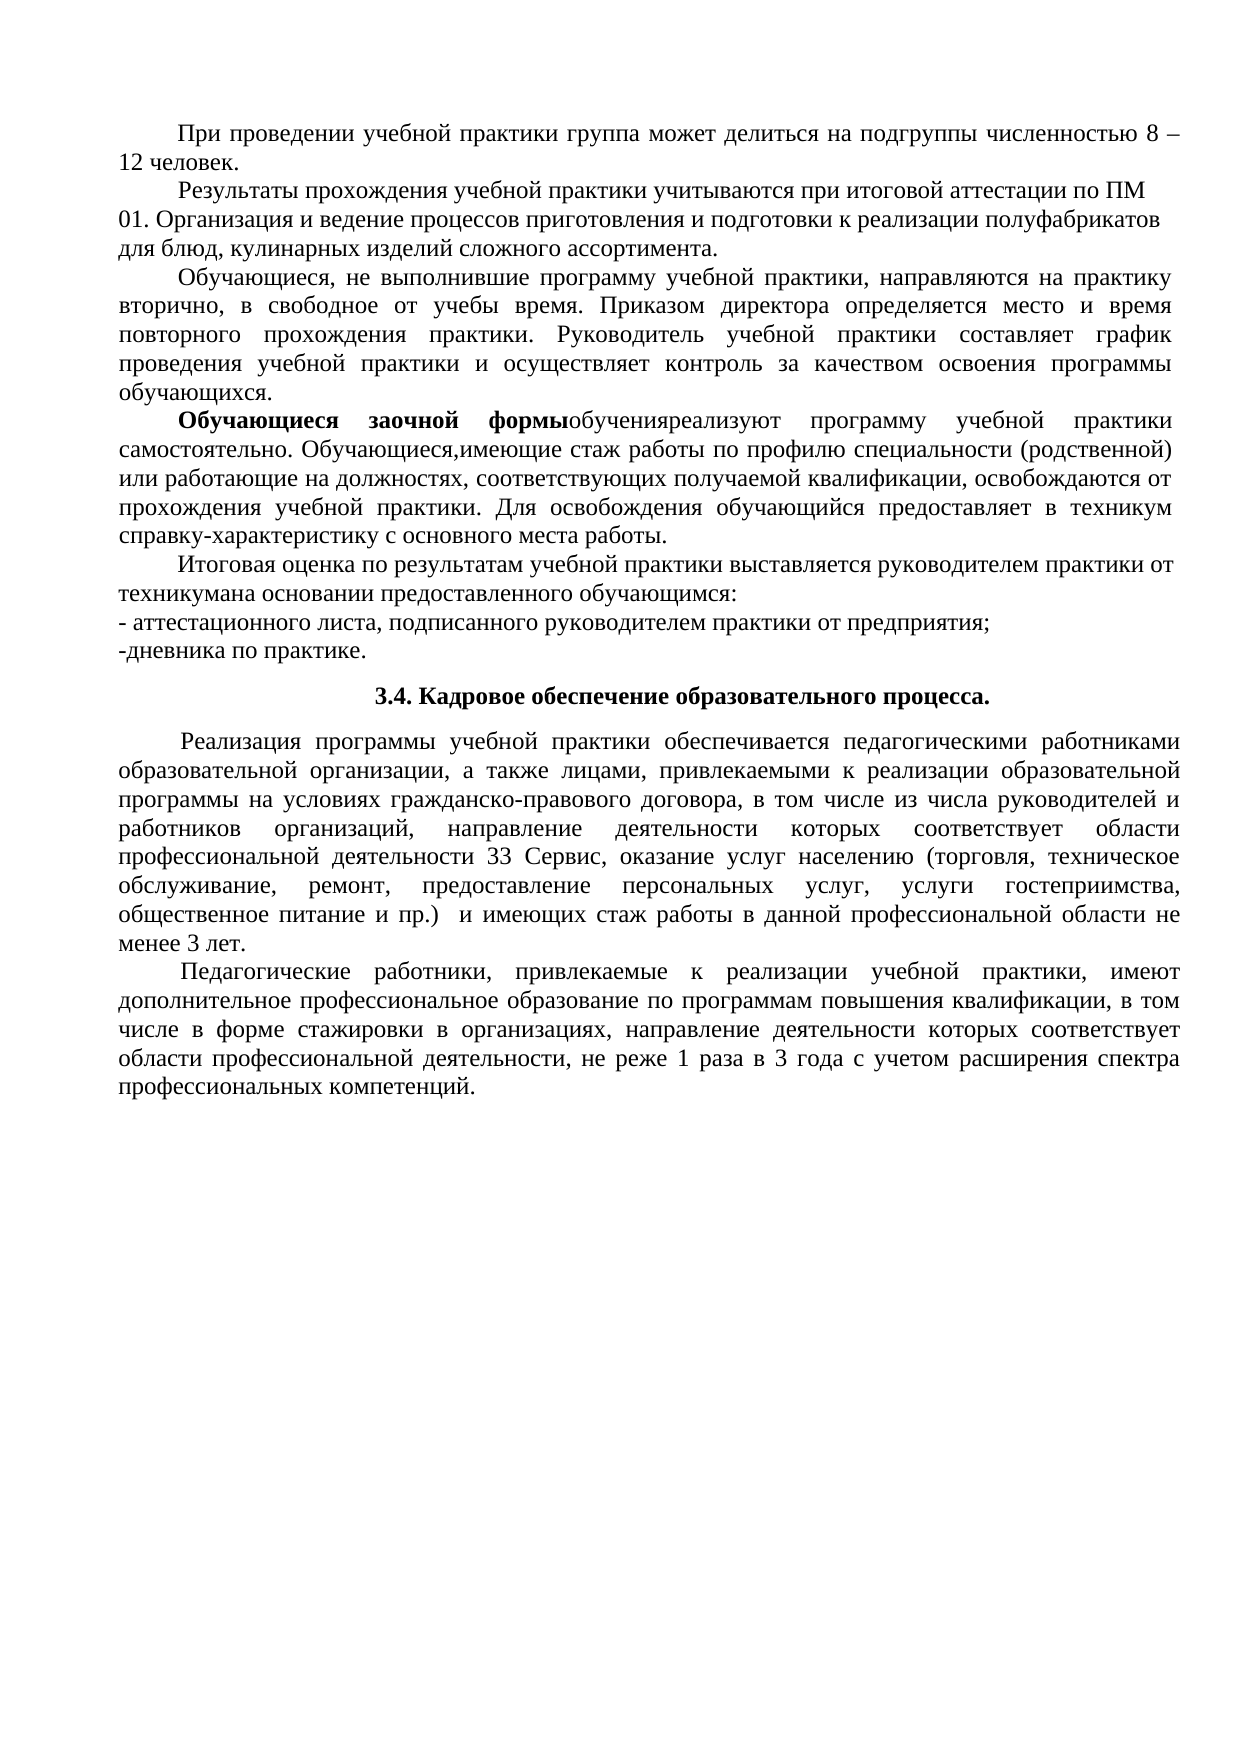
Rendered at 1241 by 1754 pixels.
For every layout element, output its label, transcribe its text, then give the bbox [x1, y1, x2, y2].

text Результаты прохождения учебной практики учитываются при итоговой аттестации по ПМ 01. Организация и ведение процессов приготовления и подготовки к реализации полуфабрикатов для блюд, кулинарных изделий сложного ассортимента. [118, 176, 1181, 262]
text 3.4. Кадровое обеспечение образовательного процесса. [374, 681, 1181, 710]
text - аттестационного листа, подписанного руководителем практики от предприятия; [118, 607, 1181, 636]
text Обучающиеся заочной формыобученияреализуют программу учебной практики самостоятельно. Обучающиеся,имеющие стаж работы по профилю специальности (родственной) или работающие на должностях, соответствующих получаемой квалификации, освобождаются от прохождения учебной практики. Для освобождения обучающийся предоставляет в техникум справку-характеристику с основного места работы. [119, 406, 1173, 549]
text При проведении учебной практики группа может делиться на подгруппы численностью 8 – 12 человек. [118, 118, 1181, 176]
text -дневника по практике. [118, 636, 1181, 664]
text Итоговая оценка по результатам учебной практики выставляется руководителем практики от техникумана основании предоставленного обучающимся: [118, 549, 1181, 607]
text Педагогические работники, привлекаемые к реализации учебной практики, имеют дополнительное профессиональное образование по программам повышения квалификации, в том числе в форме стажировки в организациях, направление деятельности которых соответствует области профессиональной деятельности, не реже 1 раза в 3 года с учетом расширения спектра профессиональных компетенций. [118, 956, 1181, 1100]
text Реализация программы учебной практики обеспечивается педагогическими работниками образовательной организации, а также лицами, привлекаемыми к реализации образовательной программы на условиях гражданско-правового договора, в том числе из числа руководителей и работников организаций, направление деятельности которых соответствует области профессиональной деятельности 33 Сервис, оказание услуг населению (торговля, техническое обслуживание, ремонт, предоставление персональных услуг, услуги гостеприимства, общественное питание и пр.) и имеющих стаж работы в данной профессиональной области не менее 3 лет. [118, 726, 1181, 956]
text Обучающиеся, не выполнившие программу учебной практики, направляются на практику вторично, в свободное от учебы время. Приказом директора определяется место и время повторного прохождения практики. Руководитель учебной практики составляет график проведения учебной практики и осуществляет контроль за качеством освоения программы обучающихся. [119, 262, 1173, 406]
